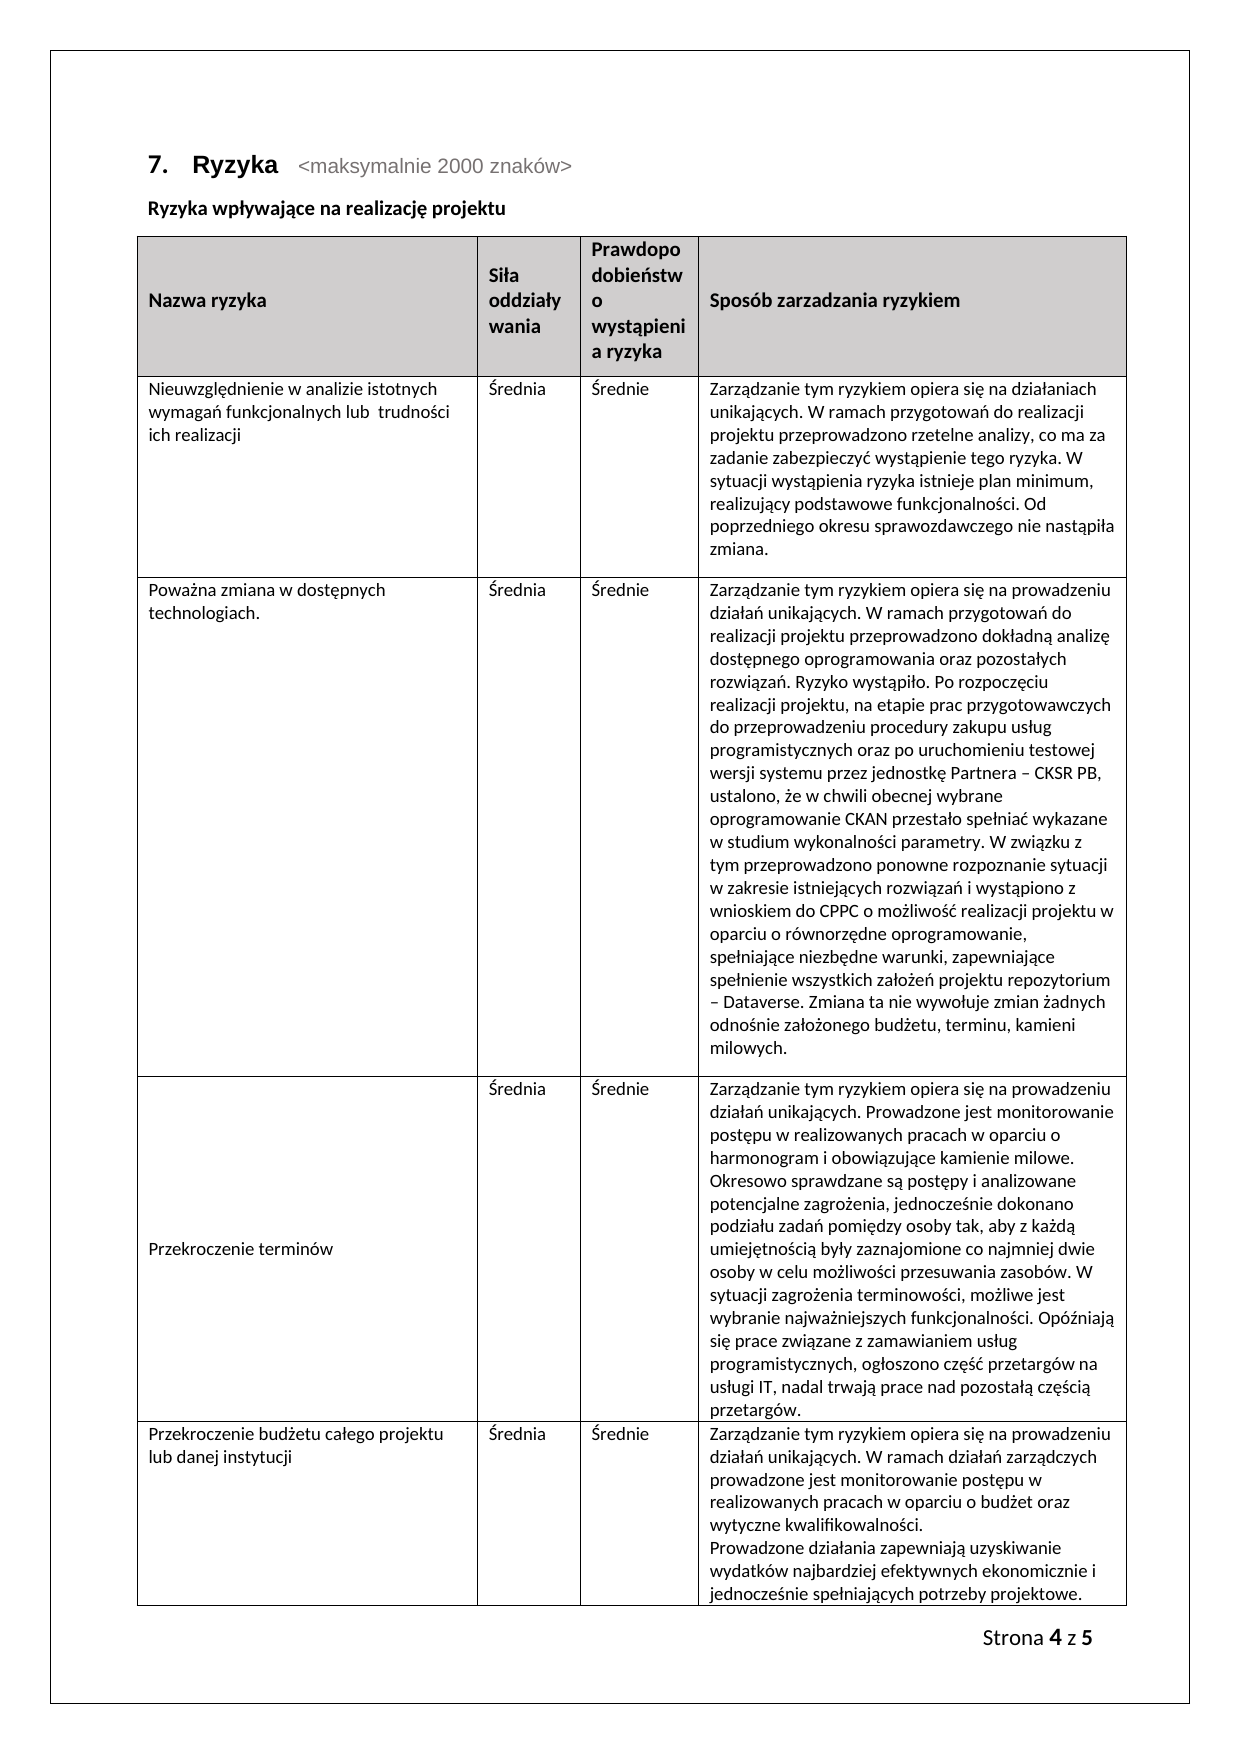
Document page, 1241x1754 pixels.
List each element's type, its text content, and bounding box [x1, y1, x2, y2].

table_header Prawdopodobieństwo wystąpienia ryzyka [581, 237, 698, 376]
table_cell Średnie [581, 1422, 698, 1605]
table_cell Średnia [478, 1077, 580, 1421]
table_header Nazwa ryzyka [138, 237, 477, 376]
table_cell Średnia [478, 578, 580, 1076]
table_cell Zarządzanie tym ryzykiem opiera się na prowadzeniu działań unikających. Prowadzone jest monitorowanie postępu w realizowanych pracach w oparciu o harmonogram i obowiązujące kamienie milowe. Okresowo sprawdzane są postępy i analizowane potencjalne zagrożenia, jednocześnie dokonano podziału zadań pomiędzy osoby tak, aby z każdą umiejętnością były zaznajomione co najmniej dwie osoby w celu możliwości przesuwania zasobów. W sytuacji zagrożenia terminowości, możliwe jest wybranie najważniejszych funkcjonalności. Opóźniają się prace związane z zamawianiem usług programistycznych, ogłoszono część przetargów na usługi IT, nadal trwają prace nad pozostałą częścią przetargów. [699, 1077, 1126, 1421]
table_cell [138, 1422, 477, 1605]
list Ryzyka <maksymalnie 2000 znaków> [148, 147, 1093, 181]
table_header Siła oddziaływania [478, 237, 580, 376]
table_cell Średnie [581, 578, 698, 1076]
table_cell Zarządzanie tym ryzykiem opiera się na prowadzeniu działań unikających. W ramach przygotowań do realizacji projektu przeprowadzono dokładną analizę dostępnego oprogramowania oraz pozostałych rozwiązań. Ryzyko wystąpiło. Po rozpoczęciu realizacji projektu, na etapie prac przygotowawczych do przeprowadzeniu procedury zakupu usług programistycznych oraz po uruchomieniu testowej wersji systemu przez jednostkę Partnera – CKSR PB, ustalono, że w chwili obecnej wybrane oprogramowanie CKAN przestało spełniać wykazane w studium wykonalności parametry. W związku z tym przeprowadzono ponowne rozpoznanie sytuacji w zakresie istniejących rozwiązań i wystąpiono z wnioskiem do CPPC o możliwość realizacji projektu w oparciu o równorzędne oprogramowanie, spełniające niezbędne warunki, zapewniające spełnienie wszystkich założeń projektu repozytorium – Dataverse. Zmiana ta nie wywołuje zmian żadnych odnośnie założonego budżetu, terminu, kamieni milowych. [699, 578, 1126, 1076]
table_cell Przekroczenie terminów [138, 1077, 477, 1421]
table_cell Nieuwzględnienie w analizie istotnych wymagań funkcjonalnych lub trudności ich realizacji [138, 377, 477, 577]
text Ryzyka wpływające na realizację projektu [148, 196, 1093, 221]
table_header Sposób zarzadzania ryzykiem [699, 237, 1126, 376]
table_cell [699, 1422, 1126, 1605]
table_cell Średnie [581, 1077, 698, 1421]
table_cell Poważna zmiana w dostępnych technologiach. [138, 578, 477, 1076]
table_cell Zarządzanie tym ryzykiem opiera się na działaniach unikających. W ramach przygotowań do realizacji projektu przeprowadzono rzetelne analizy, co ma za zadanie zabezpieczyć wystąpienie tego ryzyka. W sytuacji wystąpienia ryzyka istnieje plan minimum, realizujący podstawowe funkcjonalności. Od poprzedniego okresu sprawozdawczego nie nastąpiła zmiana. [699, 377, 1126, 577]
table_cell Średnie [581, 377, 698, 577]
table_cell Średnia [478, 1422, 580, 1605]
table_cell Średnia [478, 377, 580, 577]
